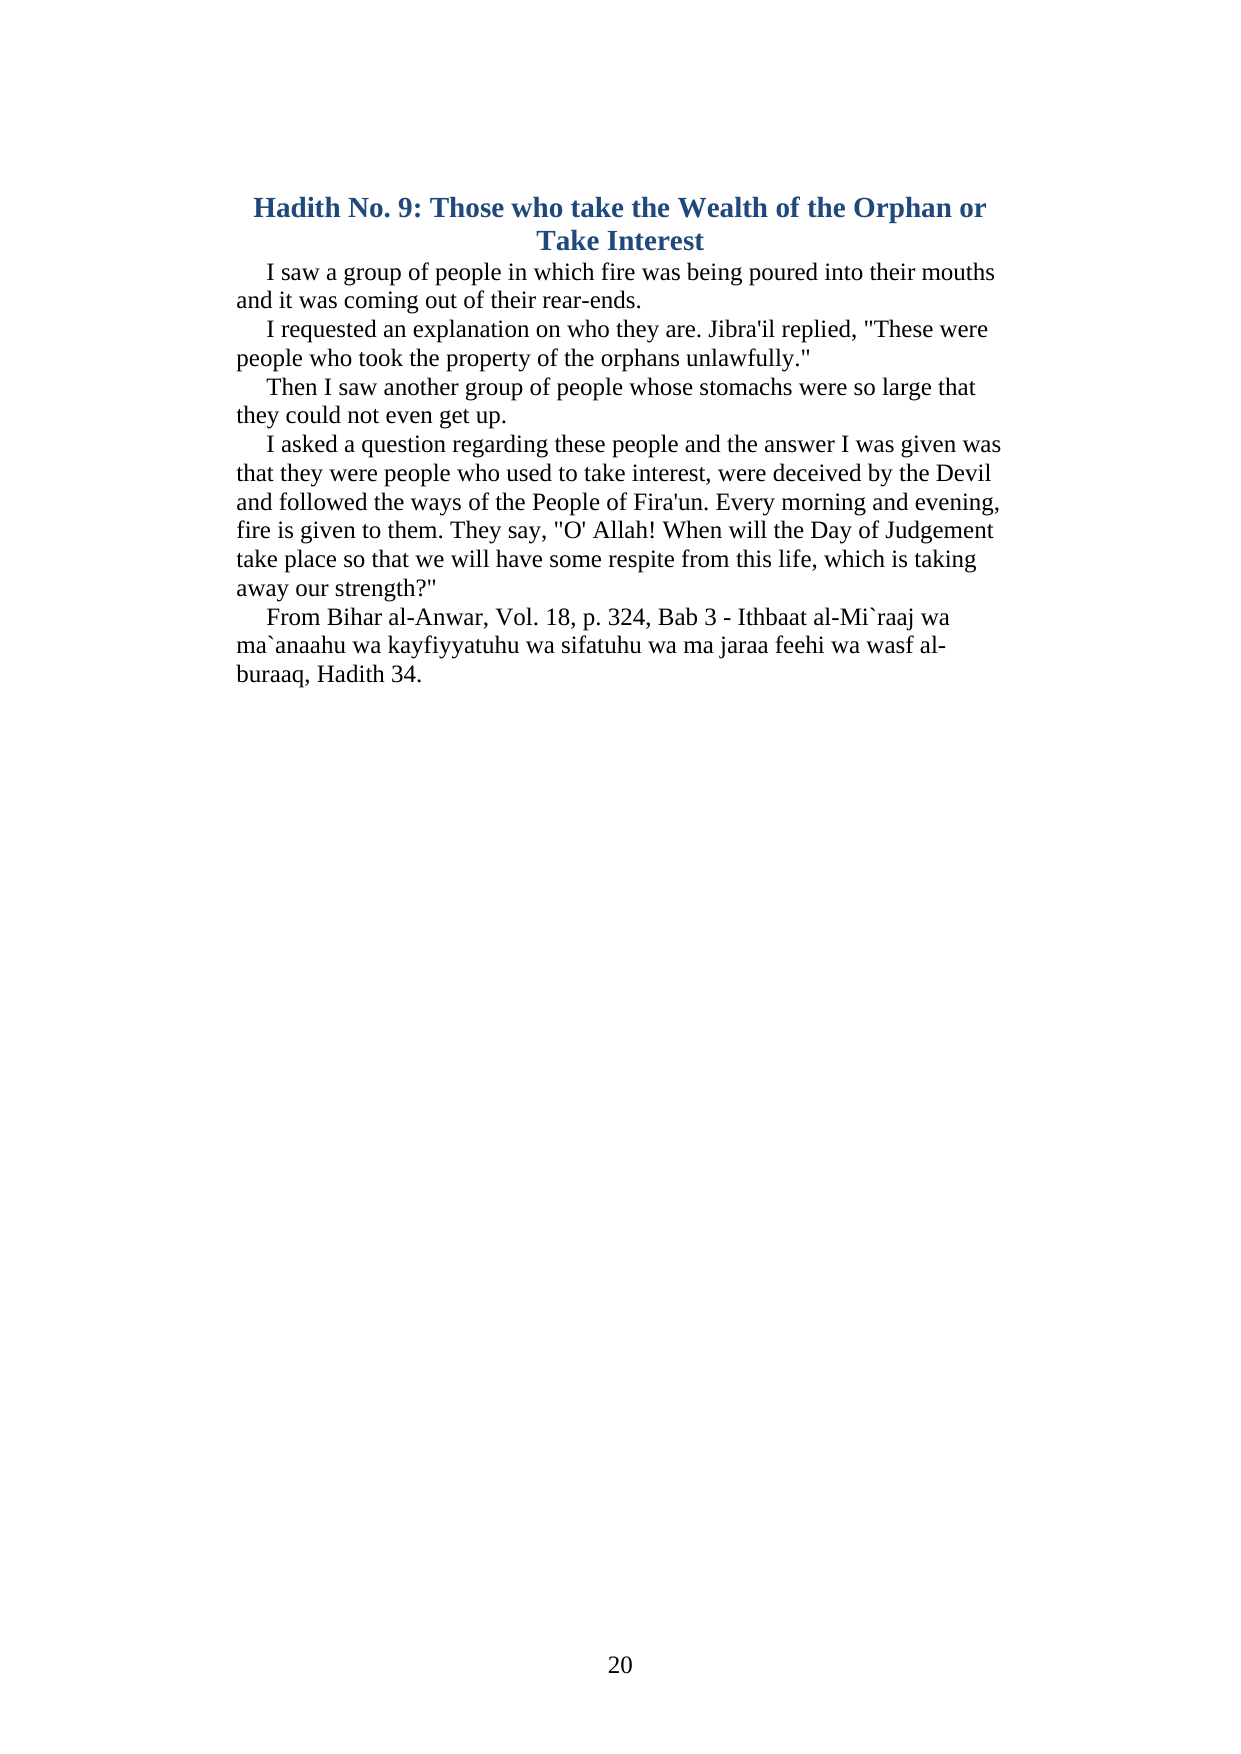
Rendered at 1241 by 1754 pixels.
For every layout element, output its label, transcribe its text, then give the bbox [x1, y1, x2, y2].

text I requested an explanation on who they are. Jibra'il replied, "These were people who took the property of the orphans unlawfully." [236, 314, 1004, 372]
text From Bihar al-Anwar, Vol. 18, p. 324, Bab 3 - Ithbaat al-Mi`raaj wa ma`anaahu wa kayfiyyatuhu wa sifatuhu wa ma jaraa feehi wa wasf al-buraaq, Hadith 34. [236, 602, 1004, 688]
text I asked a question regarding these people and the answer I was given was that they were people who used to take interest, were deceived by the Devil and followed the ways of the People of Fira'un. Every morning and evening, fire is given to them. They say, "O' Allah! When will the Day of Judgement take place so that we will have some respite from this life, which is taking away our strength?" [236, 429, 1004, 602]
subtitle Hadith No. 9: Those who take the Wealth of the Orphan or Take Interest [236, 190, 1004, 257]
text I saw a group of people in which fire was being poured into their mouths and it was coming out of their rear-ends. [236, 257, 1004, 314]
text Then I saw another group of people whose stomachs were so large that they could not even get up. [236, 372, 1004, 429]
